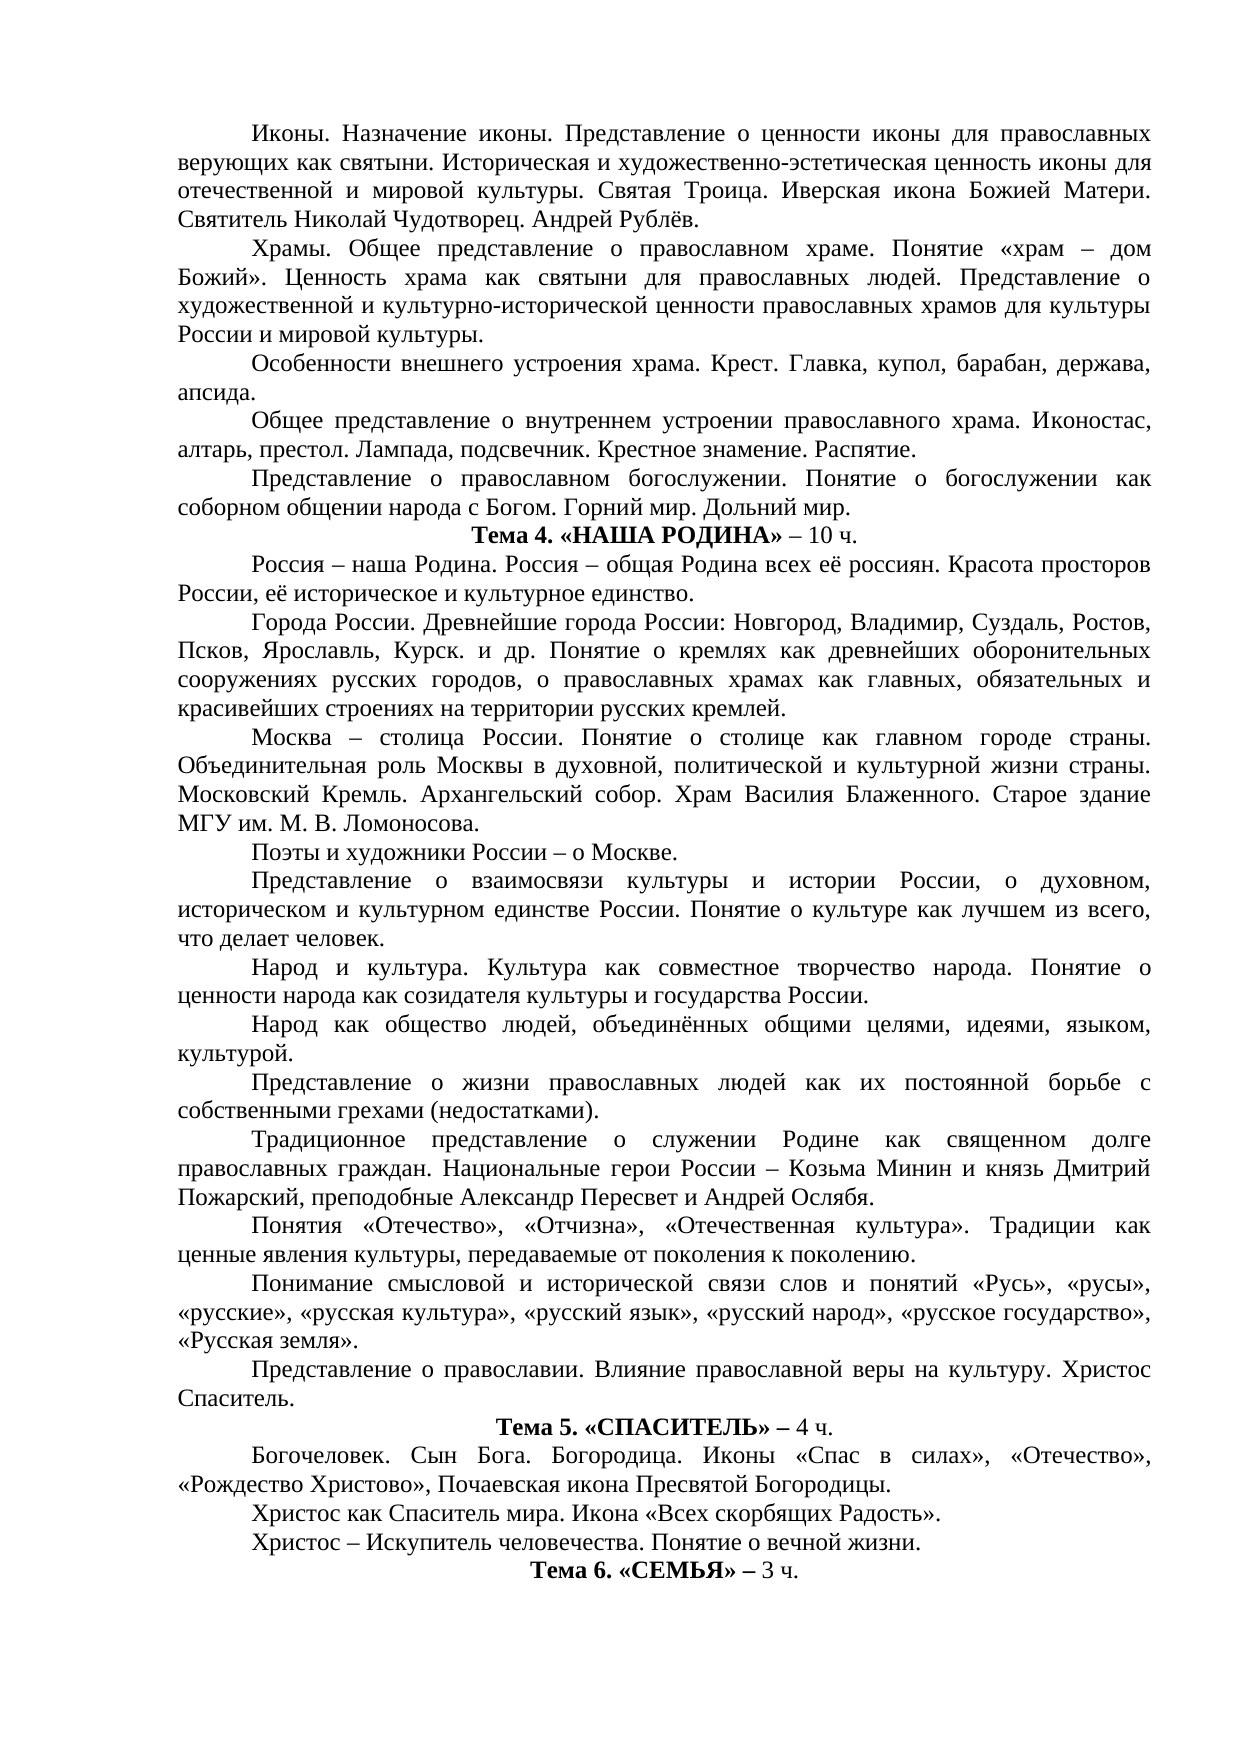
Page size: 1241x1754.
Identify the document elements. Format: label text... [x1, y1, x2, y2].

text Понимание смысловой и исторической связи слов и понятий «Русь», «русы», «русские», «русская культура», «русский язык», «русский народ», «русское государство», «Русская земля». [177, 1268, 1152, 1354]
text Тема 6. «СЕМЬЯ» – 3 ч. [177, 1556, 1152, 1584]
text Представление о православном богослужении. Понятие о богослужении как соборном общении народа с Богом. Горний мир. Дольний мир. [177, 463, 1152, 521]
text Храмы. Общее представление о православном храме. Понятие «храм – дом Божий». Ценность храма как святыни для православных людей. Представление о художественной и культурно-исторической ценности православных храмов для культуры России и мировой культуры. [177, 233, 1152, 348]
text Иконы. Назначение иконы. Представление о ценности иконы для православных верующих как святыни. Историческая и художественно-эстетическая ценность иконы для отечественной и мировой культуры. Святая Троица. Иверская икона Божией Матери. Святитель Николай Чудотворец. Андрей Рублёв. [177, 118, 1152, 233]
text Представление о жизни православных людей как их постоянной борьбе с собственными грехами (недостатками). [177, 1067, 1152, 1124]
text Москва – столица России. Понятие о столице как главном городе страны. Объединительная роль Москвы в духовной, политической и культурной жизни страны. Московский Кремль. Архангельский собор. Храм Василия Блаженного. Старое здание МГУ им. М. В. Ломоносова. [177, 722, 1152, 837]
text Поэты и художники России – о Москве. [177, 837, 1152, 866]
text Народ и культура. Культура как совместное творчество народа. Понятие о ценности народа как созидателя культуры и государства России. [177, 952, 1152, 1009]
text Понятия «Отечество», «Отчизна», «Отечественная культура». Традиции как ценные явления культуры, передаваемые от поколения к поколению. [177, 1211, 1152, 1268]
text Представление о взаимосвязи культуры и истории России, о духовном, историческом и культурном единстве России. Понятие о культуре как лучшем из всего, что делает человек. [177, 866, 1152, 952]
text Традиционное представление о служении Родине как священном долге православных граждан. Национальные герои России – Козьма Минин и князь Дмитрий Пожарский, преподобные Александр Пересвет и Андрей Ослябя. [177, 1124, 1152, 1211]
text Тема 5. «СПАСИТЕЛЬ» – 4 ч. [177, 1412, 1152, 1441]
text Общее представление о внутреннем устроении православного храма. Иконостас, алтарь, престол. Лампада, подсвечник. Крестное знамение. Распятие. [177, 406, 1152, 463]
text Богочеловек. Сын Бога. Богородица. Иконы «Спас в силах», «Отечество», «Рождество Христово», Почаевская икона Пресвятой Богородицы. [177, 1441, 1152, 1498]
text Христос как Спаситель мира. Икона «Всех скорбящих Радость». [177, 1498, 1152, 1527]
text Города России. Древнейшие города России: Новгород, Владимир, Суздаль, Ростов, Псков, Ярославль, Курск. и др. Понятие о кремлях как древнейших оборонительных сооружениях русских городов, о православных храмах как главных, обязательных и красивейших строениях на территории русских кремлей. [177, 607, 1152, 722]
text Христос – Искупитель человечества. Понятие о вечной жизни. [177, 1527, 1152, 1556]
text Народ как общество людей, объединённых общими целями, идеями, языком, культурой. [177, 1009, 1152, 1067]
text Особенности внешнего устроения храма. Крест. Главка, купол, барабан, держава, апсида. [177, 348, 1152, 406]
text Тема 4. «НАША РОДИНА» – 10 ч. [177, 521, 1152, 549]
text Представление о православии. Влияние православной веры на культуру. Христос Спаситель. [177, 1354, 1152, 1412]
text Россия – наша Родина. Россия – общая Родина всех её россиян. Красота просторов России, её историческое и культурное единство. [177, 549, 1152, 607]
